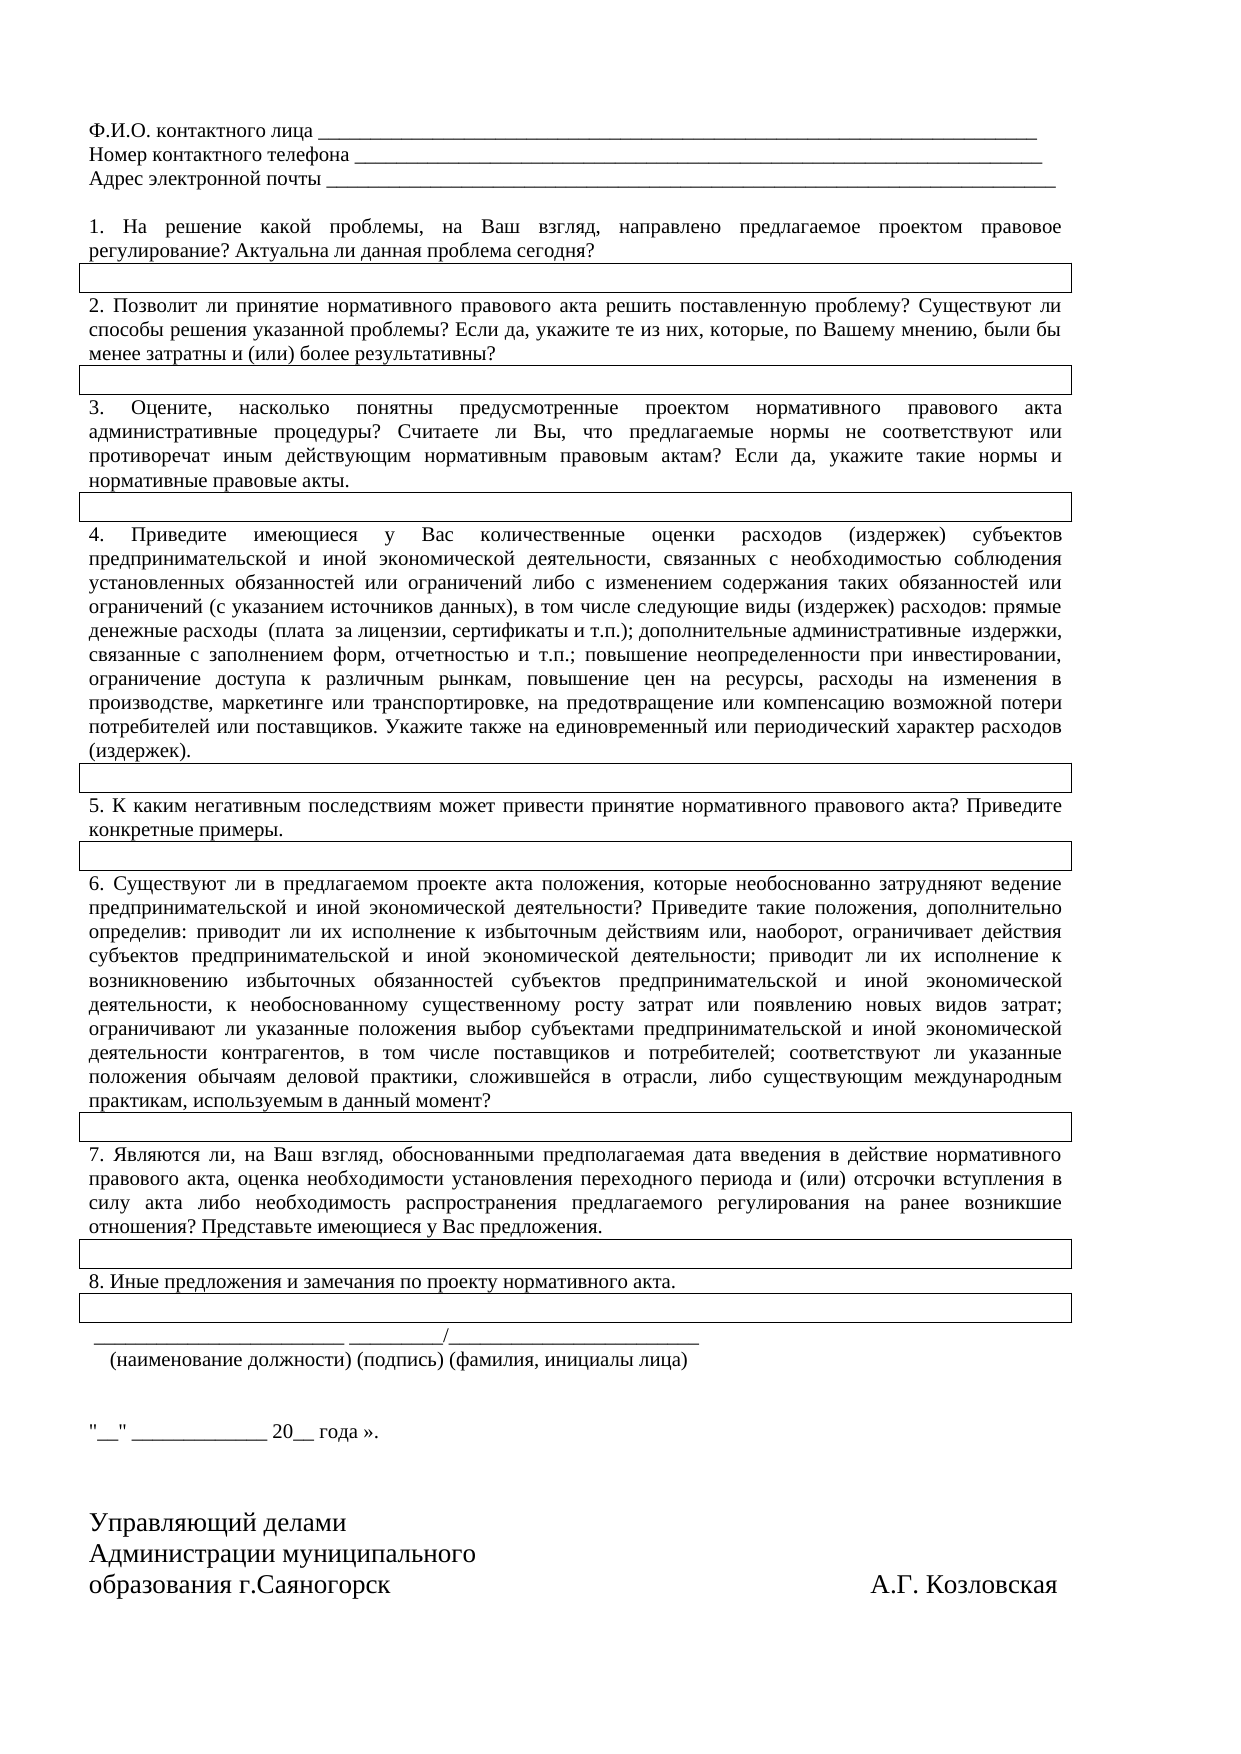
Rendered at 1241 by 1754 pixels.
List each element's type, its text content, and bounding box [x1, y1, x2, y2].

text 3. Оцените, насколько понятны предусмотренные проектом нормативного правового акта административные процедуры? Считаете ли Вы, что предлагаемые нормы не соответствуют или противоречат иным действующим нормативным правовым актам? Если да, укажите такие нормы и нормативные правовые акты. [89, 395, 1063, 492]
text 6. Существуют ли в предлагаемом проекте акта положения, которые необоснованно затрудняют ведение предпринимательской и иной экономической деятельности? Приведите такие положения, дополнительно определив: приводит ли их исполнение к избыточным действиям или, наоборот, ограничивает действия субъектов предпринимательской и иной экономической деятельности; приводит ли их исполнение к возникновению избыточных обязанностей субъектов предпринимательской и иной экономической деятельности, к необоснованному существенному росту затрат или появлению новых видов затрат; ограничивают ли указанные положения выбор субъектами предпринимательской и иной экономической деятельности контрагентов, в том числе поставщиков и потребителей; соответствуют ли указанные положения обычаям деловой практики, сложившейся в отрасли, либо существующим международным практикам, используемым в данный момент? [89, 871, 1063, 1112]
text "__" _____________ 20__ года ». [89, 1419, 1063, 1443]
text ________________________ _________/________________________ [89, 1323, 1063, 1347]
text Администрации муниципального [89, 1537, 1063, 1568]
text Управляющий делами [89, 1506, 1063, 1537]
text 2. Позволит ли принятие нормативного правового акта решить поставленную проблему? Существуют ли способы решения указанной проблемы? Если да, укажите те из них, которые, по Вашему мнению, были бы менее затратны и (или) более результативны? [89, 293, 1063, 365]
text (наименование должности) (подпись) (фамилия, инициалы лица) [89, 1347, 1063, 1371]
text Ф.И.О. контактного лица _____________________________________________________________________ [89, 118, 1063, 142]
text Номер контактного телефона __________________________________________________________________ [89, 142, 1063, 166]
text 7. Являются ли, на Ваш взгляд, обоснованными предполагаемая дата введения в действие нормативного правового акта, оценка необходимости установления переходного периода и (или) отсрочки вступления в силу акта либо необходимость распространения предлагаемого регулирования на ранее возникшие отношения? Представьте имеющиеся у Вас предложения. [89, 1142, 1063, 1238]
text образования г.Саяногорск А.Г. Козловская [89, 1568, 1063, 1599]
text 1. На решение какой проблемы, на Ваш взгляд, направлено предлагаемое проектом правовое регулирование? Актуальна ли данная проблема сегодня? [89, 214, 1063, 262]
text 4. Приведите имеющиеся у Вас количественные оценки расходов (издержек) субъектов предпринимательской и иной экономической деятельности, связанных с необходимостью соблюдения установленных обязанностей или ограничений либо с изменением содержания таких обязанностей или ограничений (с указанием источников данных), в том числе следующие виды (издержек) расходов: прямые денежные расходы (плата за лицензии, сертификаты и т.п.); дополнительные административные издержки, связанные с заполнением форм, отчетностью и т.п.; повышение неопределенности при инвестировании, ограничение доступа к различным рынкам, повышение цен на ресурсы, расходы на изменения в производстве, маркетинге или транспортировке, на предотвращение или компенсацию возможной потери потребителей или поставщиков. Укажите также на единовременный или периодический характер расходов (издержек). [89, 522, 1063, 762]
text 8. Иные предложения и замечания по проекту нормативного акта. [89, 1269, 1063, 1293]
text 5. К каким негативным последствиям может привести принятие нормативного правового акта? Приведите конкретные примеры. [89, 793, 1063, 841]
text Адрес электронной почты ______________________________________________________________________ [89, 166, 1063, 190]
